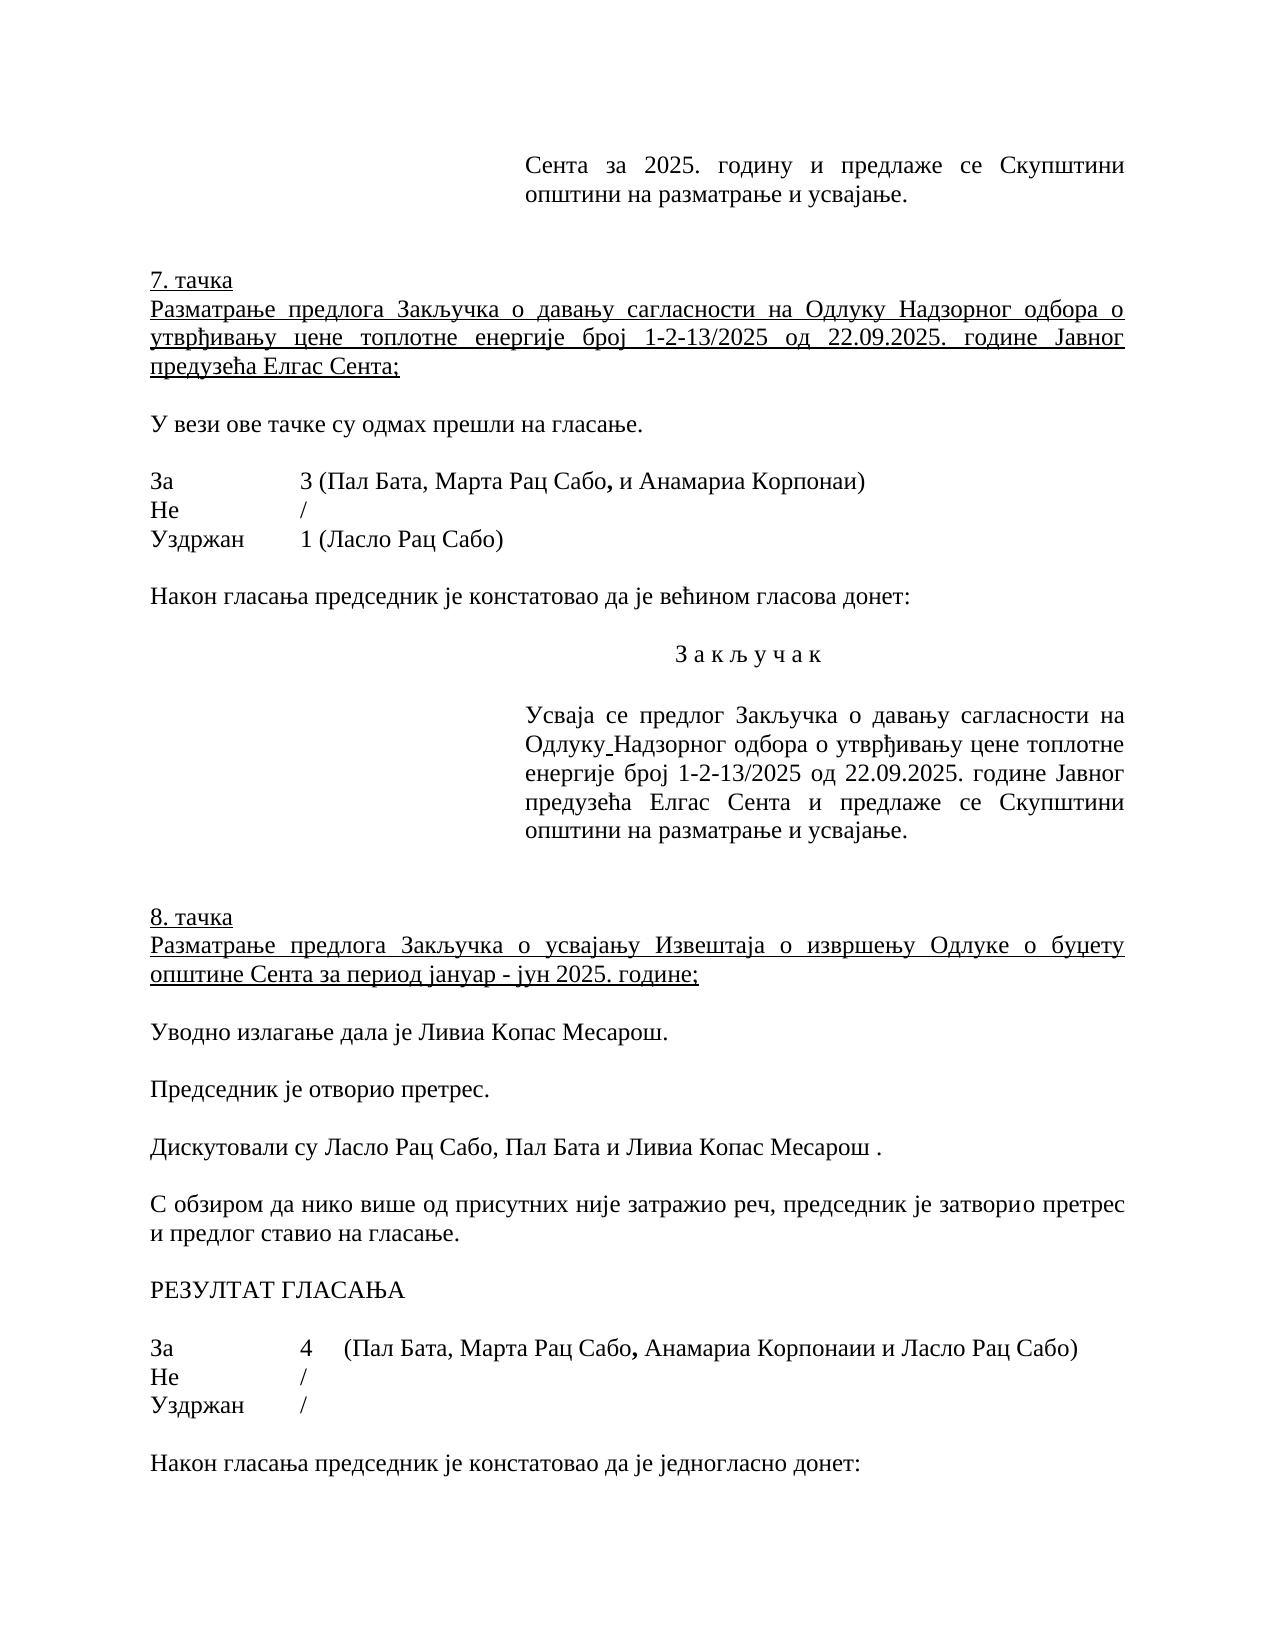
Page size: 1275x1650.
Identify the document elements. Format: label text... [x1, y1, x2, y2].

text Уздржан 1 (Ласло Рац Сабо) [150, 524, 1125, 552]
text Не / [150, 1362, 1125, 1391]
text У вези ове тачке су одмах прешли на гласање. [150, 409, 1125, 437]
text Не / [150, 495, 1125, 524]
text Разматрање предлога Закључка о давању сагласности на Одлуку Надзорног одбора о утврђивању цене топлотне енергије број 1-2-13/2025 од 22.09.2025. године Јавног предузећа Елгас Сента; [150, 294, 1125, 319]
text Дискутовали су Ласло Рац Сабо, Пал Бата и Ливиа Копас Месарош . [150, 1132, 1125, 1161]
text З а к љ у ч а к [600, 639, 1125, 667]
text Разматрање предлога Закључка о давању сагласности на Одлуку Надзорног одбора о утврђивању цене топлотне енергије број 1-2-13/2025 од 22.09.2025. године Јавног предузећа Елгас Сента; [150, 320, 1125, 347]
text За 4 (Пал Бата, Марта Рац Сабо, Анамариа Корпонаии и Ласло Рац Сабо) [150, 1333, 1125, 1362]
text Уводно излагање дала је Ливиа Копас Месарош. [150, 1017, 1125, 1046]
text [525, 150, 1125, 207]
text РЕЗУЛТАТ ГЛАСАЊА [150, 1276, 1125, 1304]
text Након гласања председник је констатовао да је једногласно донет: [150, 1448, 1125, 1477]
text Разматрање предлога Закључка о давању сагласности на Одлуку Надзорног одбора о утврђивању цене топлотне енергије број 1-2-13/2025 од 22.09.2025. године Јавног предузећа Елгас Сента; [150, 349, 1125, 380]
text Уздржан / [150, 1391, 1125, 1419]
text 8. тачка [150, 902, 1106, 931]
text Разматрање предлога Закључка о усвајању Извештаја о извршењу Одлуке о буџету општине Сента за период јануар - јун 2025. године; [150, 931, 1125, 956]
text Разматрање предлога Закључка о усвајању Извештаја о извршењу Одлуке о буџету општине Сента за период јануар - јун 2025. године; [150, 957, 1125, 988]
text За 3 (Пал Бата, Марта Рац Сабо, и Анамариа Корпонаи) [150, 466, 1125, 495]
text Након гласања председник је констатовао да је већином гласова донет: [150, 581, 1125, 610]
text Усваја се предлог Закључка о давању сагласности на Одлуку Надзорног одбора о утврђивању цене топлотне енергије број 1-2-13/2025 од 22.09.2025. године Јавног предузећа Елгас Сента и предлаже се Скупштини општини на разматрање и усвајање. [525, 701, 1125, 844]
text 7. тачка [150, 265, 1106, 294]
text Председник је отвориo претрес. [150, 1074, 1125, 1103]
text С обзиром да нико више од присутних није затражио реч, председник је затвориo претрес и предлог ставио на гласање. [150, 1189, 1125, 1247]
